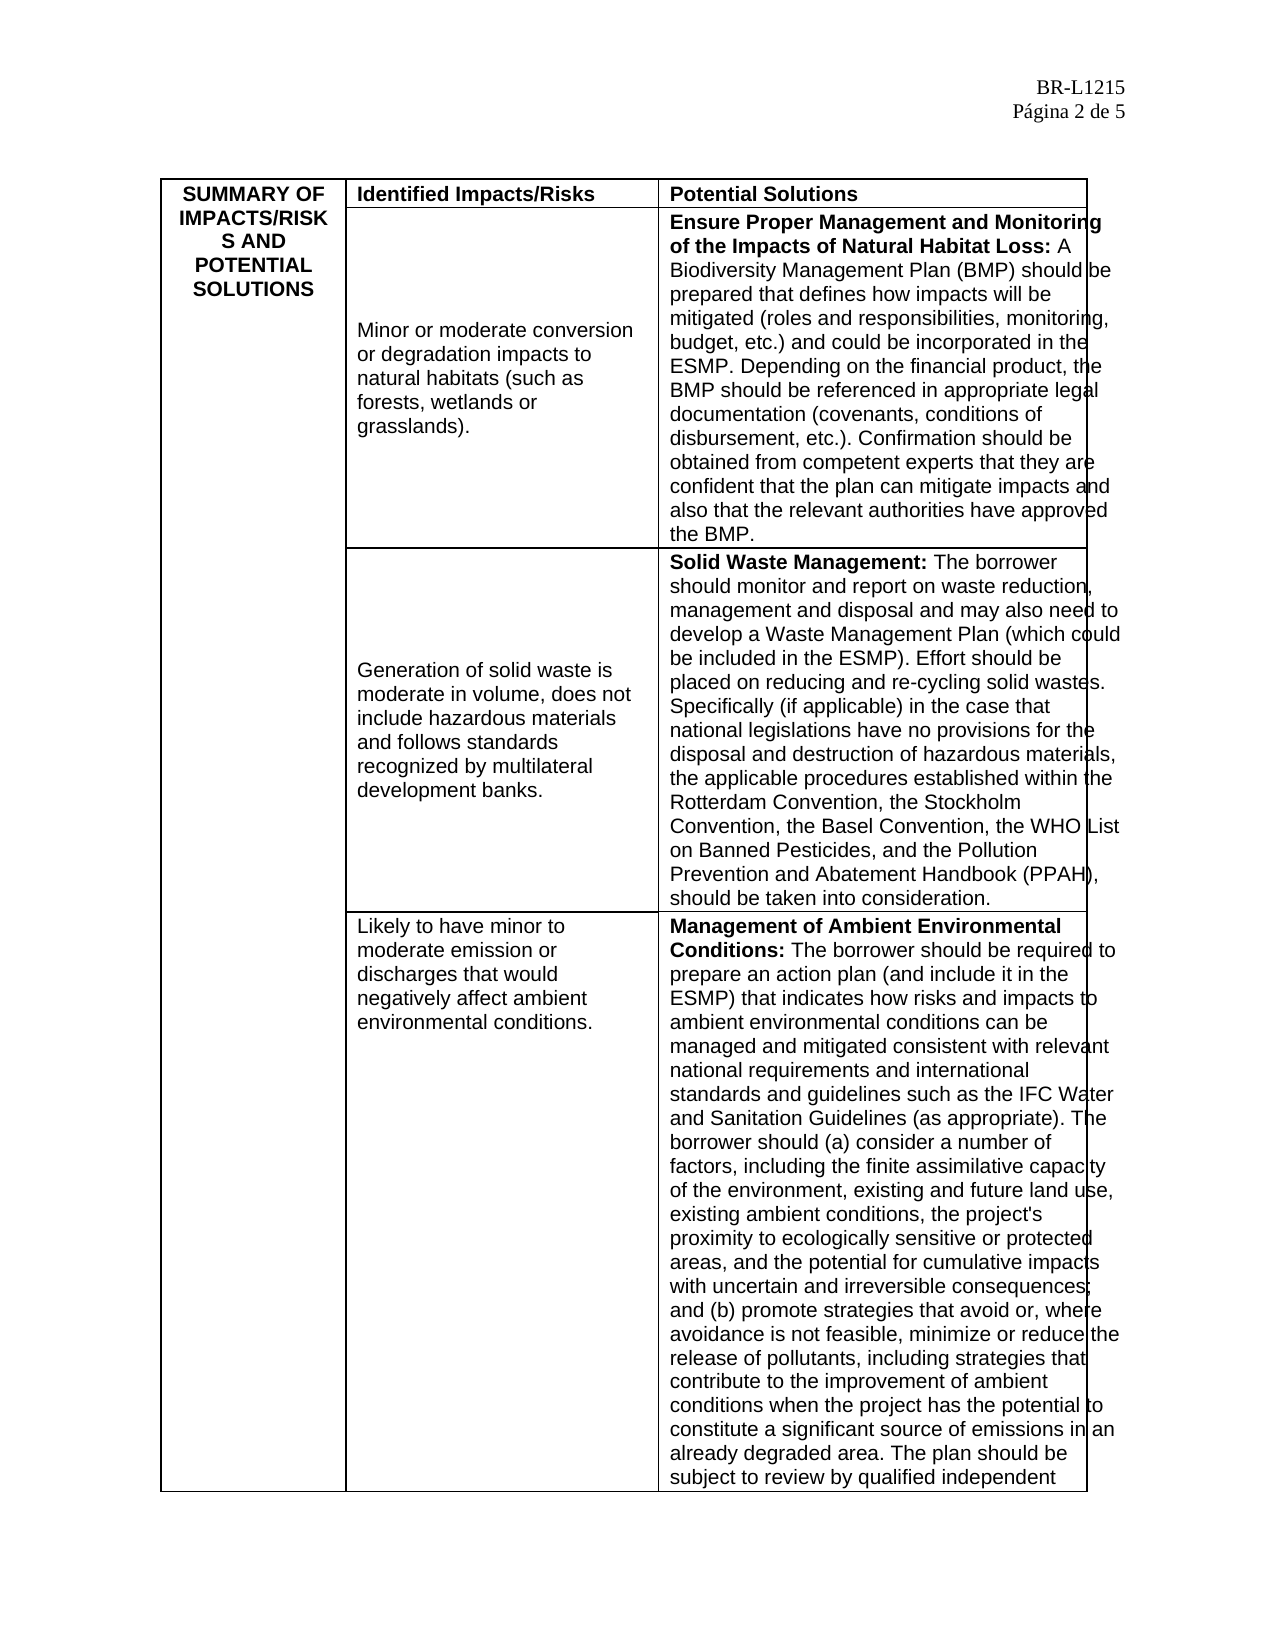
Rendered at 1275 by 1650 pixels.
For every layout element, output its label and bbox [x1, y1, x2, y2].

table_header [150, 153, 1086, 1494]
